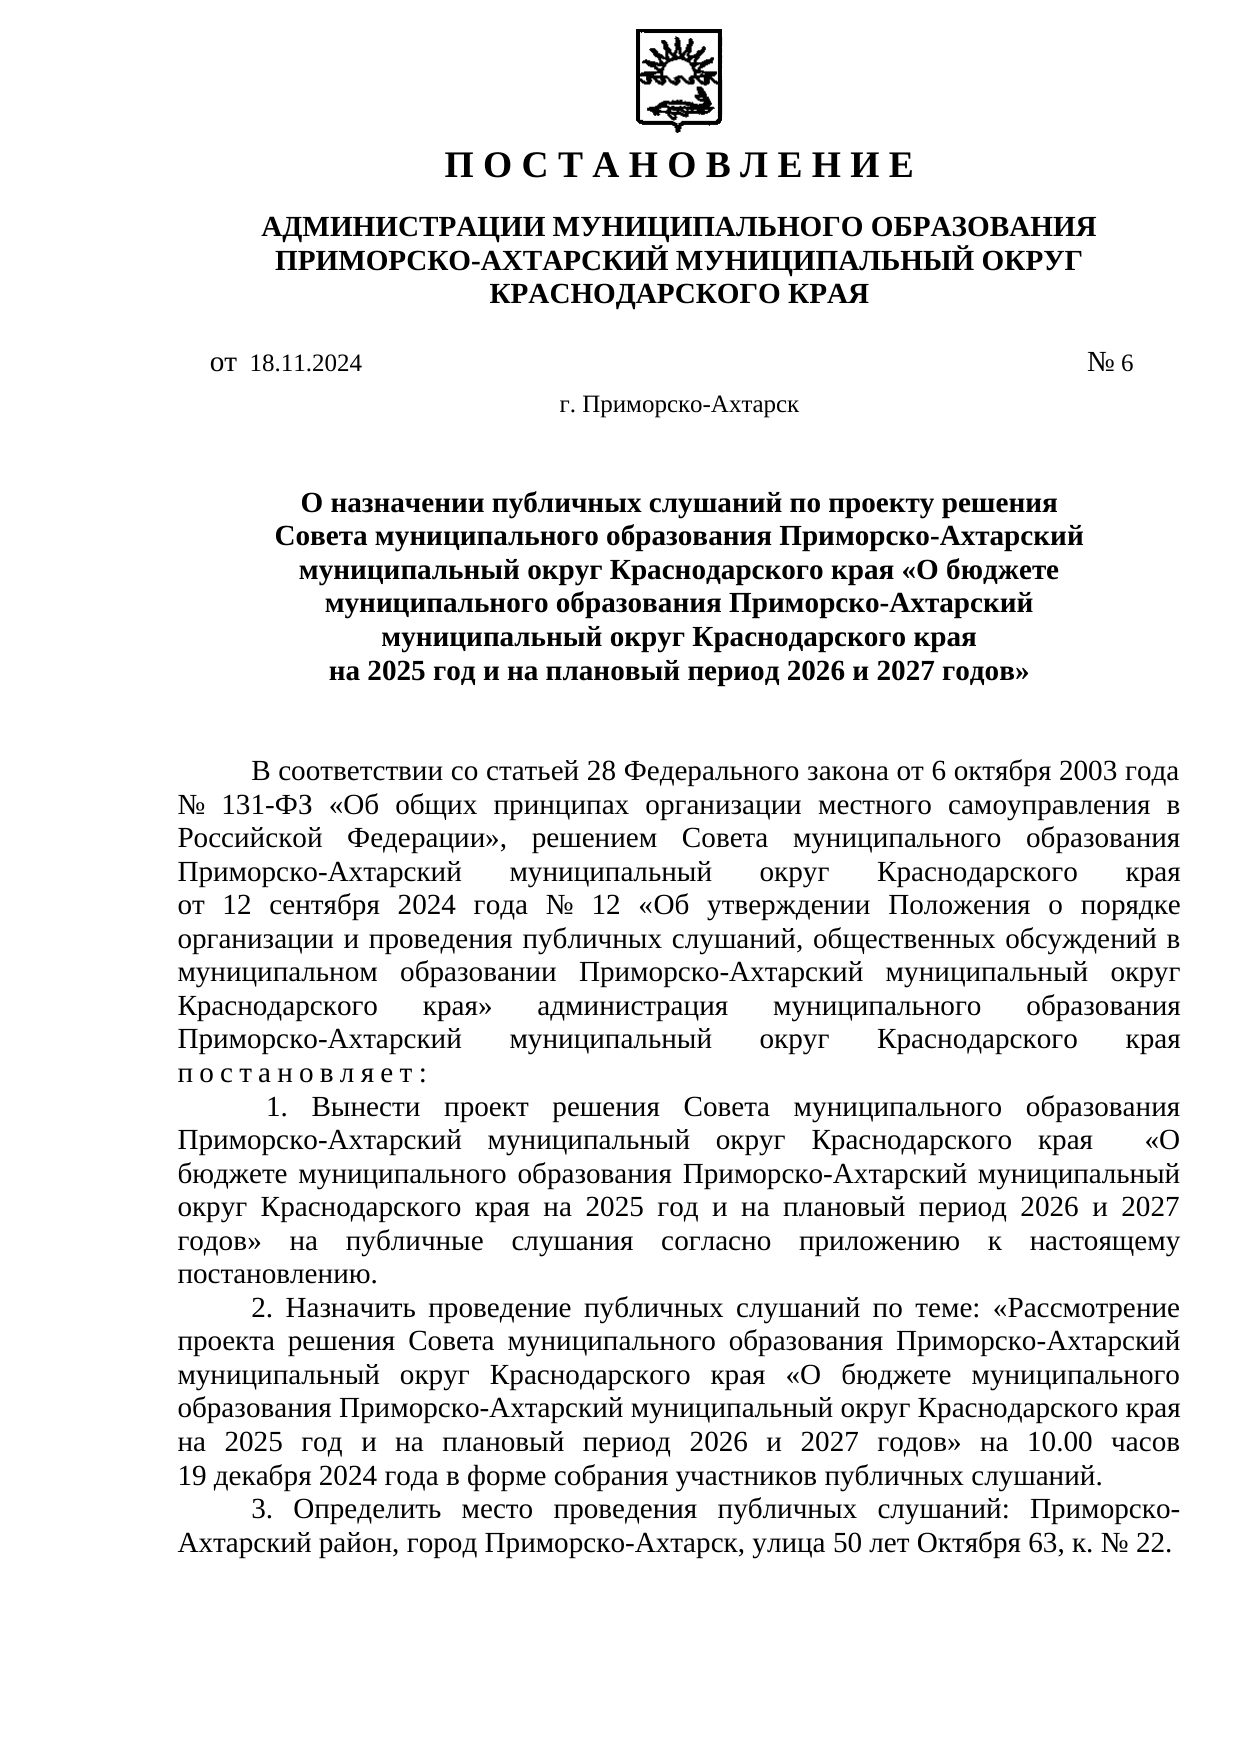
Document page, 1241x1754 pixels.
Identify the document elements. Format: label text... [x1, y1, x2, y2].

text г. Приморско-Ахтарск [177, 389, 1181, 418]
text от 18.11.2024 № 6 [177, 344, 1181, 377]
text Совета муниципального образования Приморско-Ахтарский муниципальный округ Краснодарского края «О бюджете [177, 518, 1181, 586]
text 1. Вынести проект решения Совета муниципального образования Приморско-Ахтарский муниципальный округ Краснодарского края «О бюджете муниципального образования Приморско-Ахтарский муниципальный округ Краснодарского края на 2025 год и на плановый период 2026 и 2027 годов» на публичные слушания согласно приложению к настоящему постановлению. [177, 1089, 1181, 1290]
text 3. Определить место проведения публичных слушаний: Приморско-Ахтарский район, город Приморско-Ахтарск, улица 50 лет Октября 63, к. № 22. [177, 1491, 1181, 1558]
text О назначении публичных слушаний по проекту решения [177, 485, 1181, 518]
text 2. Назначить проведение публичных слушаний по теме: «Рассмотрение проекта решения Совета муниципального образования Приморско-Ахтарский муниципальный округ Краснодарского края «О бюджете муниципального образования Приморско-Ахтарский муниципальный округ Краснодарского края на 2025 год и на плановый период 2026 и 2027 годов» на 10.00 часов 19 декабря 2024 года в форме собрания участников публичных слушаний. [177, 1290, 1181, 1491]
text муниципального образования Приморско-Ахтарский [177, 586, 1181, 619]
text АДМИНИСТРАЦИИ МУНИЦИПАЛЬНОГО ОБРАЗОВАНИЯ [177, 209, 1181, 243]
text ПРИМОРСКО-АХТАРСКИЙ МУНИЦИПАЛЬНЫЙ ОКРУГ КРАСНОДАРСКОГО КРАЯ [177, 243, 1181, 310]
text В соответствии со статьей 28 Федерального закона от 6 октября 2003 года № 131-ФЗ «Об общих принципах организации местного самоуправления в Российской Федерации», решением Совета муниципального образования Приморско-Ахтарский муниципальный округ Краснодарского края от 12 сентября 2024 года № 12 «Об утверждении Положения о порядке организации и проведения публичных слушаний, общественных обсуждений в муниципальном образовании Приморско-Ахтарский муниципальный округ Краснодарского края» администрация муниципального образования Приморско-Ахтарский муниципальный округ Краснодарского края постановляет: [177, 753, 1181, 1089]
text муниципальный округ Краснодарского края [177, 619, 1181, 653]
picture [636, 29, 723, 133]
text П О С Т А Н О В Л Е Н И Е [177, 142, 1181, 185]
text на 2025 год и на плановый период 2026 и 2027 годов» [177, 653, 1181, 686]
